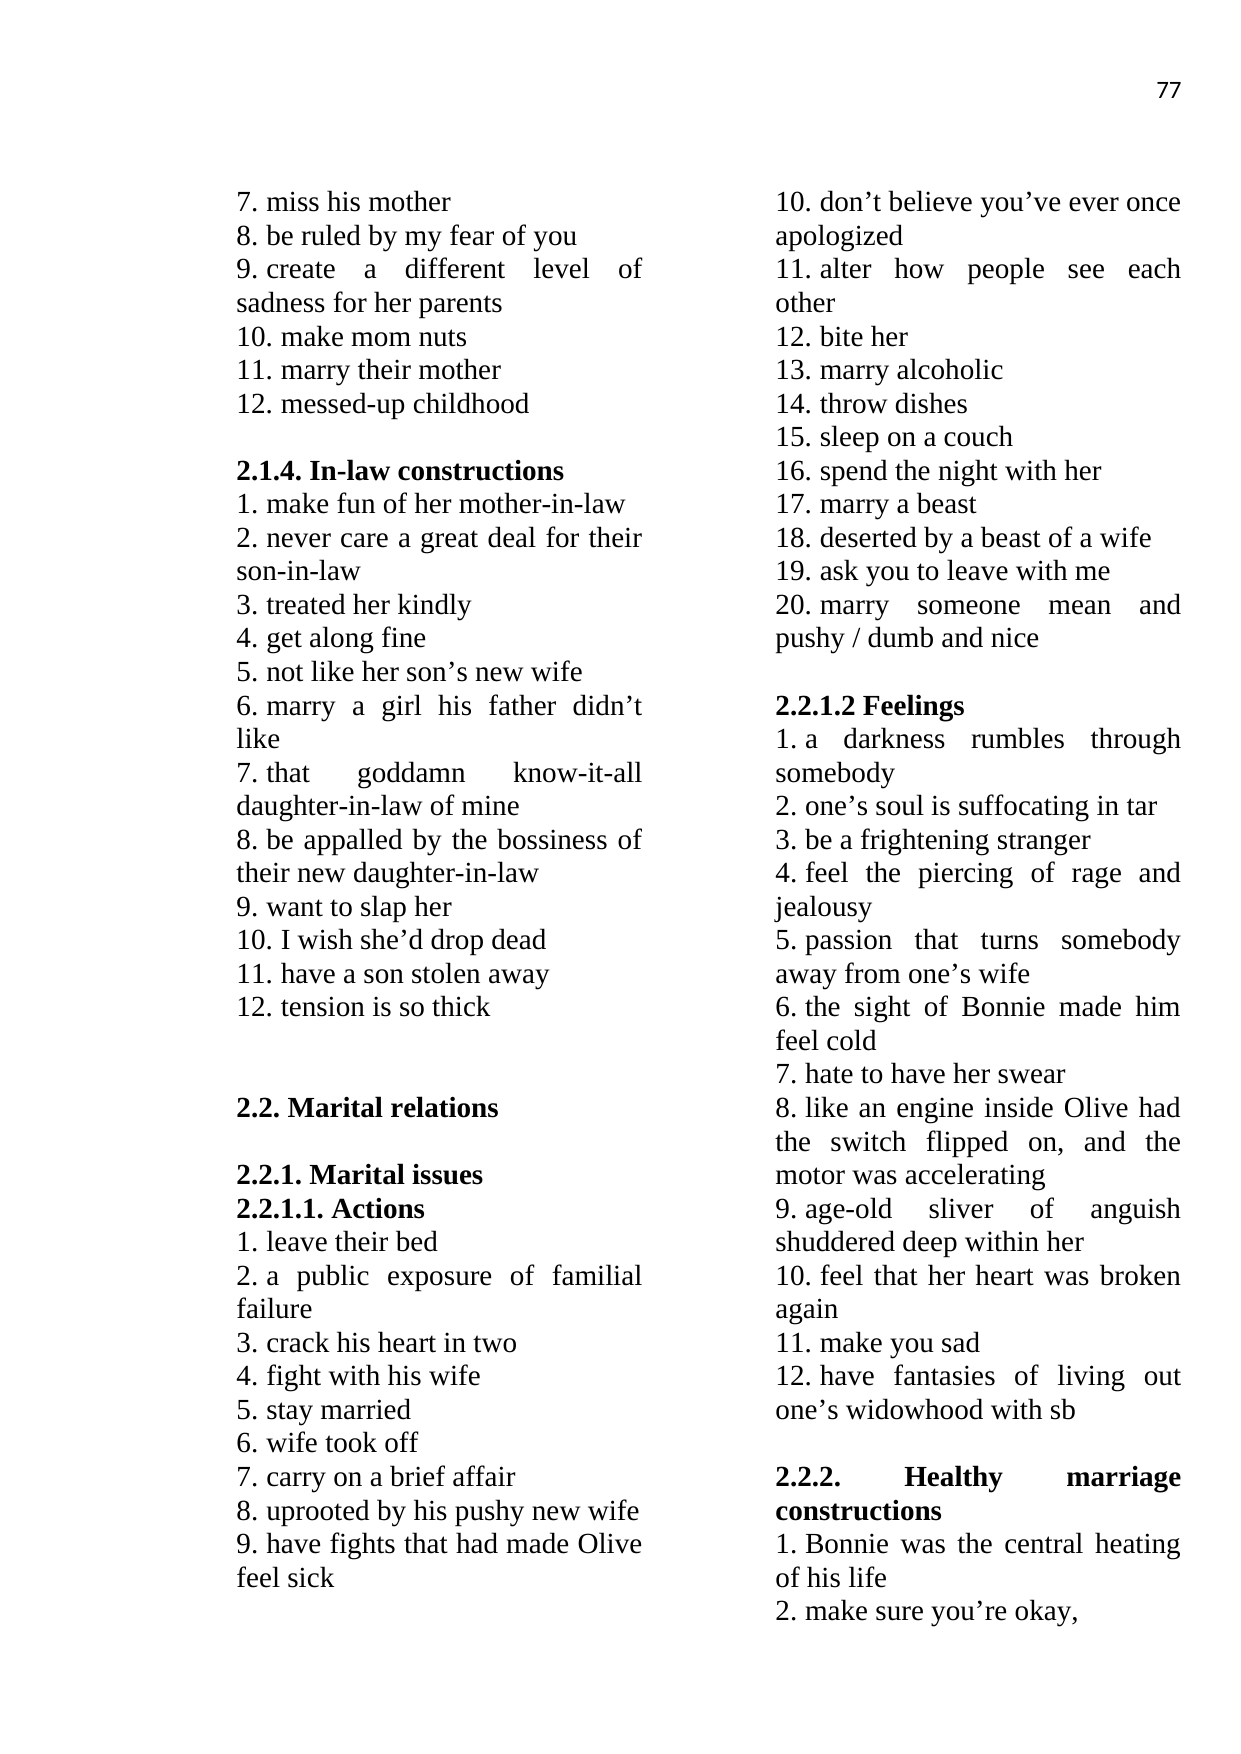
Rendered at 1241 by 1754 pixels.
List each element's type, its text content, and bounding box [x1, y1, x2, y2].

list have fantasies of living out one’s widowhood with sb [775, 1358, 1181, 1426]
list bite her [775, 319, 1181, 352]
list never care a great deal for their son-in-law [236, 520, 642, 587]
list marry their mother [236, 352, 642, 386]
list one’s soul is suffocating in tar [775, 788, 1181, 822]
list not like her son’s new wife [236, 654, 642, 688]
list have fights that had made Olive feel sick [236, 1526, 642, 1593]
text 2.2.1.1. Actions [236, 1191, 642, 1224]
list wife took off [236, 1426, 642, 1459]
list that goddamn know-it-all daughter-in-law of mine [236, 755, 642, 822]
list be ruled by my fear of you [236, 218, 642, 252]
text 2.1.4. In-law constructions [236, 453, 642, 486]
list the sight of Bonnie made him feel cold [775, 989, 1181, 1057]
text 2.2.1.2 Feelings [775, 688, 1181, 721]
text 2.2. Marital relations [236, 1090, 642, 1124]
list miss his mother [236, 184, 642, 218]
list fight with his wife [236, 1358, 642, 1392]
list 2.2.2. Healthy marriage constructions [775, 1459, 1181, 1526]
list age-old sliver of anguish shuddered deep within her [775, 1191, 1181, 1258]
list messed-up childhood [236, 386, 642, 419]
list marry a beast [775, 486, 1181, 520]
list sleep on a couch [775, 419, 1181, 453]
list ask you to leave with me [775, 553, 1181, 587]
list feel that her heart was broken again [775, 1258, 1181, 1325]
list a darkness rumbles through somebody [775, 721, 1181, 788]
list be appalled by the bossiness of their new daughter-in-law [236, 822, 642, 889]
list uprooted by his pushy new wife [236, 1493, 642, 1526]
list carry on a brief affair [236, 1459, 642, 1493]
list make fun of her mother-in-law [236, 486, 642, 520]
list feel the piercing of rage and jealousy [775, 855, 1181, 922]
text 2.2.1. Marital issues [236, 1157, 642, 1191]
list marry a girl his father didn’t like [236, 688, 642, 755]
list don’t believe you’ve ever once apologized [775, 184, 1181, 252]
list passion that turns somebody away from one’s wife [775, 922, 1181, 989]
list throw dishes [775, 386, 1181, 419]
list get along fine [236, 621, 642, 654]
list tension is so thick [236, 989, 642, 1023]
list deserted by a beast of a wife [775, 520, 1181, 553]
list a public exposure of familial failure [236, 1258, 642, 1325]
list marry someone mean and pushy / dumb and nice [775, 587, 1181, 654]
list like an engine inside Olive had the switch flipped on, and the motor was accelerating [775, 1090, 1181, 1191]
list make you sad [775, 1325, 1181, 1358]
list want to slap her [236, 889, 642, 922]
list alter how people see each other [775, 252, 1181, 319]
list make sure you’re okay, [775, 1593, 1181, 1627]
list crack his heart in two [236, 1325, 642, 1358]
list treated her kindly [236, 587, 642, 621]
list stay married [236, 1392, 642, 1426]
list make mom nuts [236, 319, 642, 352]
list Bonnie was the central heating of his life [775, 1526, 1181, 1593]
list create a different level of sadness for her parents [236, 252, 642, 319]
list have a son stolen away [236, 956, 642, 989]
list be a frightening stranger [775, 822, 1181, 855]
list hate to have her swear [775, 1057, 1181, 1090]
list marry alcoholic [775, 352, 1181, 386]
list leave their bed [236, 1224, 642, 1258]
list spend the night with her [775, 453, 1181, 486]
list I wish she’d drop dead [236, 922, 642, 956]
